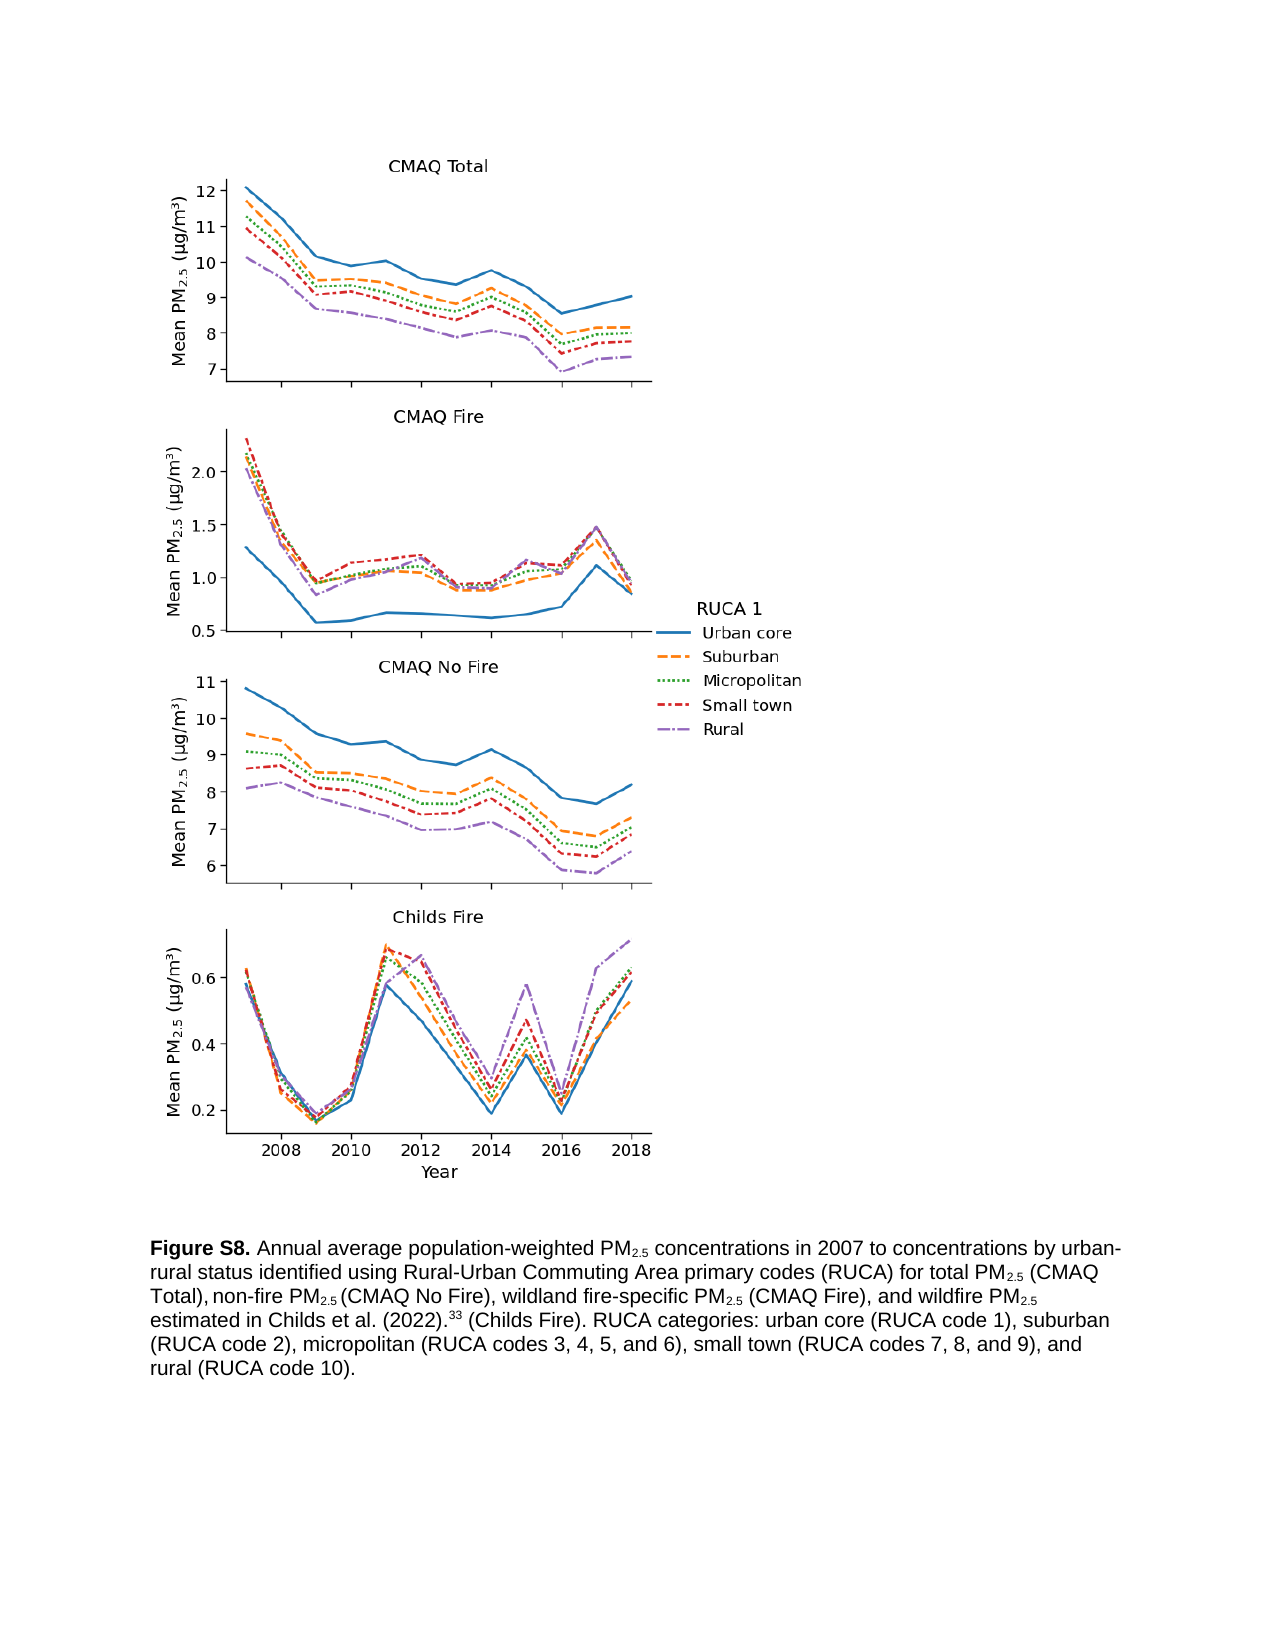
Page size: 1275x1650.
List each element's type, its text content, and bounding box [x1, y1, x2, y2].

picture [157, 150, 816, 1189]
text Figure S8. Annual average population-weighted PM2.5 concentrations in 2007 to concentrations by urban-rural status identified using Rural-Urban Commuting Area primary codes (RUCA) for total PM2.5 (CMAQ Total), non-fire PM2.5 (CMAQ No Fire), wildland fire-specific PM2.5 (CMAQ Fire), and wildfire PM2.5 estimated in Childs et al. (2022).33 (Childs Fire). RUCA categories: urban core (RUCA code 1), suburban (RUCA code 2), micropolitan (RUCA codes 3, 4, 5, and 6), small town (RUCA codes 7, 8, and 9), and rural (RUCA code 10). [150, 1236, 1125, 1380]
